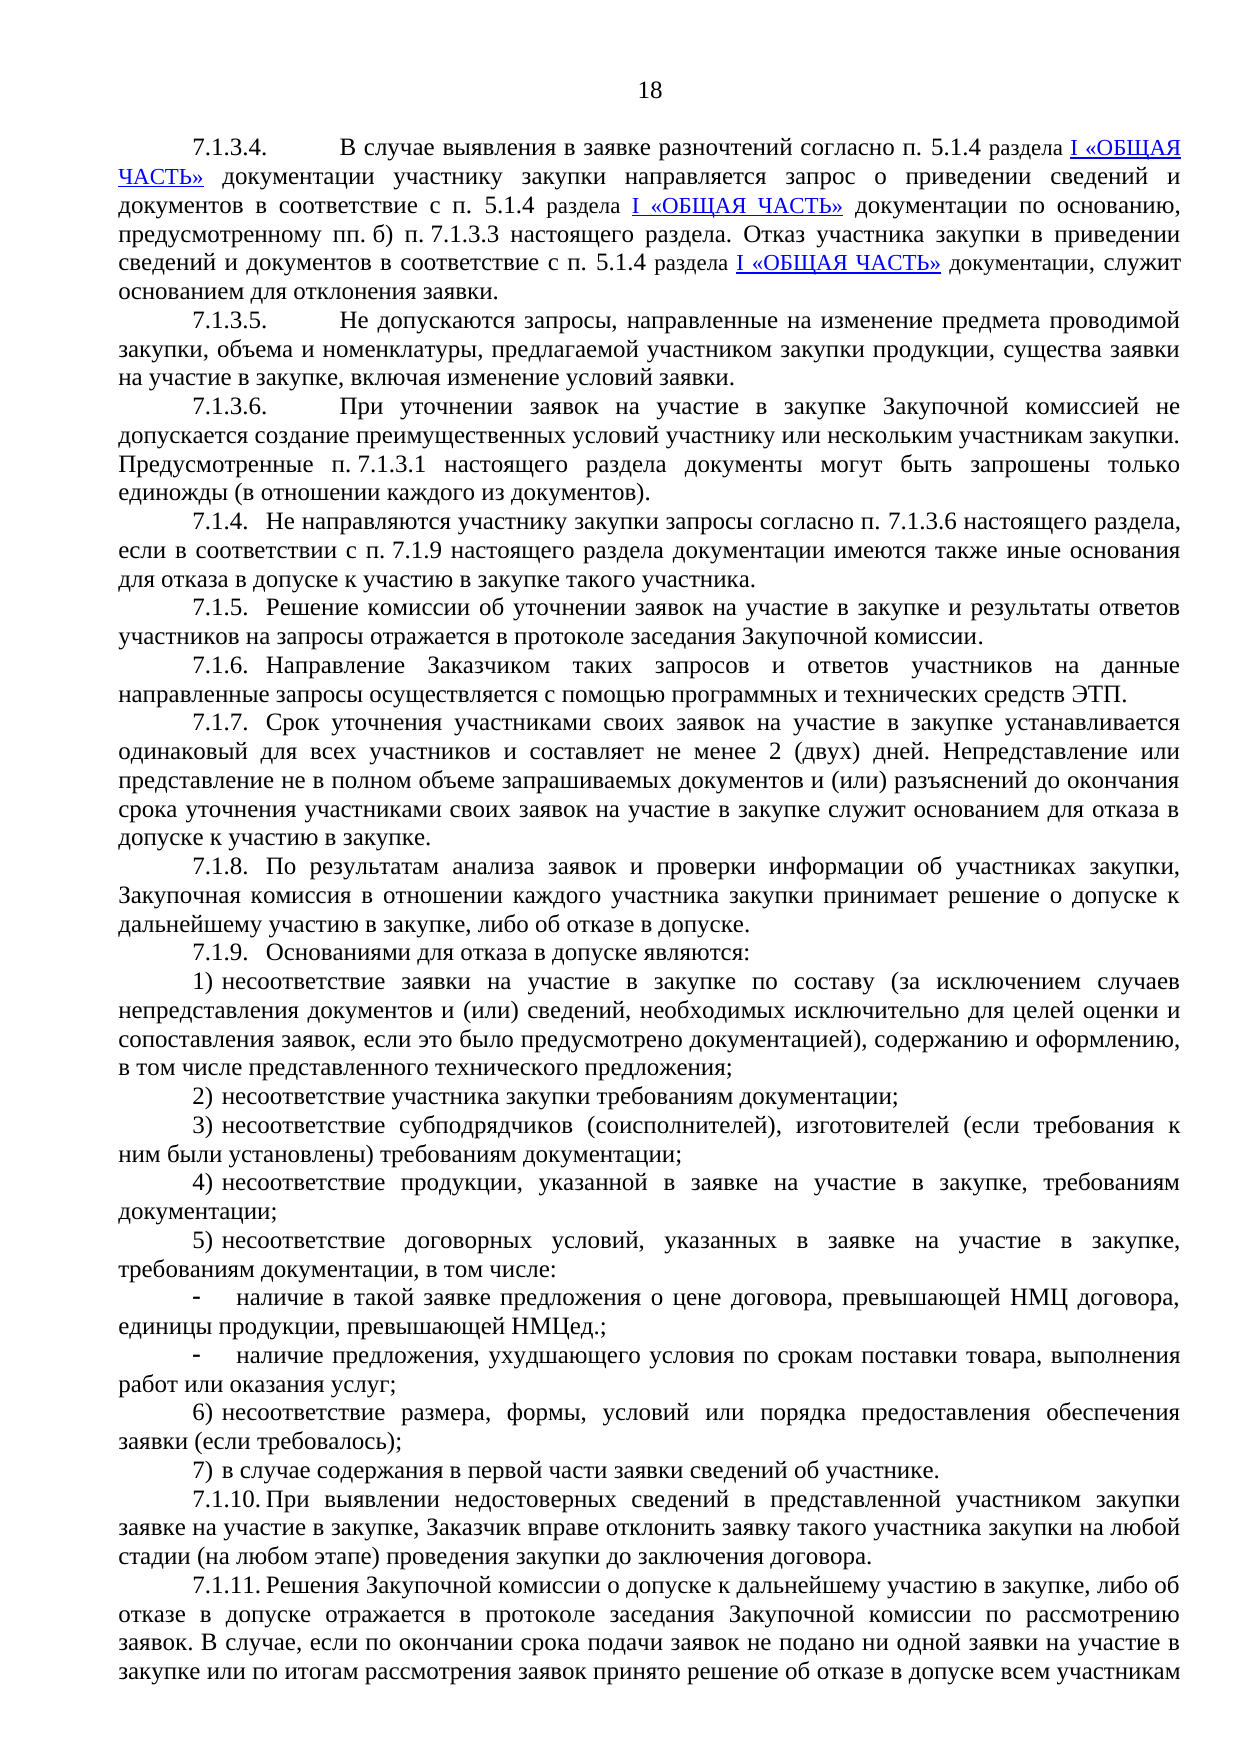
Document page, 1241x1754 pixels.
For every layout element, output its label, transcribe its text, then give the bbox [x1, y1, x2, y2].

list Срок уточнения участниками своих заявок на участие в закупке устанавливается одинаковый для всех участников и составляет не менее 2 (двух) дней. Непредставление или представление не в полном объеме запрашиваемых документов и (или) разъяснений до окончания срока уточнения участниками своих заявок на участие в закупке служит основанием для отказа в допуске к участию в закупке. [118, 707, 1181, 851]
list несоответствие договорных условий, указанных в заявке на участие в закупке, требованиям документации, в том числе: [118, 1225, 1181, 1282]
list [118, 1570, 1181, 1685]
list По результатам анализа заявок и проверки информации об участниках закупки, Закупочная комиссия в отношении каждого участника закупки принимает решение о допуске к дальнейшему участию в закупке, либо об отказе в допуске. [118, 851, 1181, 937]
list Решение комиссии об уточнении заявок на участие в закупке и результаты ответов участников на запросы отражается в протоколе заседания Закупочной комиссии. [118, 592, 1181, 650]
list несоответствие размера, формы, условий или порядка предоставления обеспечения заявки (если требовалось); [118, 1397, 1181, 1455]
list При уточнении заявок на участие в закупке Закупочной комиссией не допускается создание преимущественных условий участнику или нескольким участникам закупки. Предусмотренные п. 7.1.3.1 настоящего раздела документы могут быть запрошены только единожды (в отношении каждого из документов). [118, 391, 1181, 506]
list несоответствие заявки на участие в закупке по составу (за исключением случаев непредставления документов и (или) сведений, необходимых исключительно для целей оценки и сопоставления заявок, если это было предусмотрено документацией), содержанию и оформлению, в том числе представленного технического предложения; [118, 966, 1181, 1081]
list Основаниями для отказа в допуске являются: [118, 937, 1181, 966]
list Не допускаются запросы, направленные на изменение предмета проводимой закупки, объема и номенклатуры, предлагаемой участником закупки продукции, существа заявки на участие в закупке, включая изменение условий заявки. [118, 305, 1181, 391]
list Не направляются участнику закупки запросы согласно п. 7.1.3.6 настоящего раздела, если в соответствии с п. 7.1.9 настоящего раздела документации имеются также иные основания для отказа в допуске к участию в закупке такого участника. [118, 506, 1181, 592]
list В случае выявления в заявке разночтений согласно п. 5.1.4 раздела I «ОБЩАЯ ЧАСТЬ» документации участнику закупки направляется запрос о приведении сведений и документов в соответствие с п. 5.1.4 раздела I «ОБЩАЯ ЧАСТЬ» документации по основанию, предусмотренному пп. б) п. 7.1.3.3 настоящего раздела. Отказ участника закупки в приведении сведений и документов в соответствие с п. 5.1.4 раздела I «ОБЩАЯ ЧАСТЬ» документации, служит основанием для отклонения заявки. [118, 132, 1181, 305]
list Направление Заказчиком таких запросов и ответов участников на данные направленные запросы осуществляется с помощью программных и технических средств ЭТП. [118, 650, 1181, 707]
list При выявлении недостоверных сведений в представленной участником закупки заявке на участие в закупке, Заказчик вправе отклонить заявку такого участника закупки на любой стадии (на любом этапе) проведения закупки до заключения договора. [118, 1484, 1181, 1570]
list в случае содержания в первой части заявки сведений об участнике. [118, 1455, 1181, 1484]
list наличие в такой заявке предложения о цене договора, превышающей НМЦ договора, единицы продукции, превышающей НМЦед.; [118, 1282, 1181, 1340]
list несоответствие продукции, указанной в заявке на участие в закупке, требованиям документации; [118, 1167, 1181, 1225]
list несоответствие субподрядчиков (соисполнителей), изготовителей (если требования к ним были установлены) требованиям документации; [118, 1110, 1181, 1167]
list несоответствие участника закупки требованиям документации; [118, 1081, 1181, 1110]
list наличие предложения, ухудшающего условия по срокам поставки товара, выполнения работ или оказания услуг; [118, 1340, 1181, 1397]
